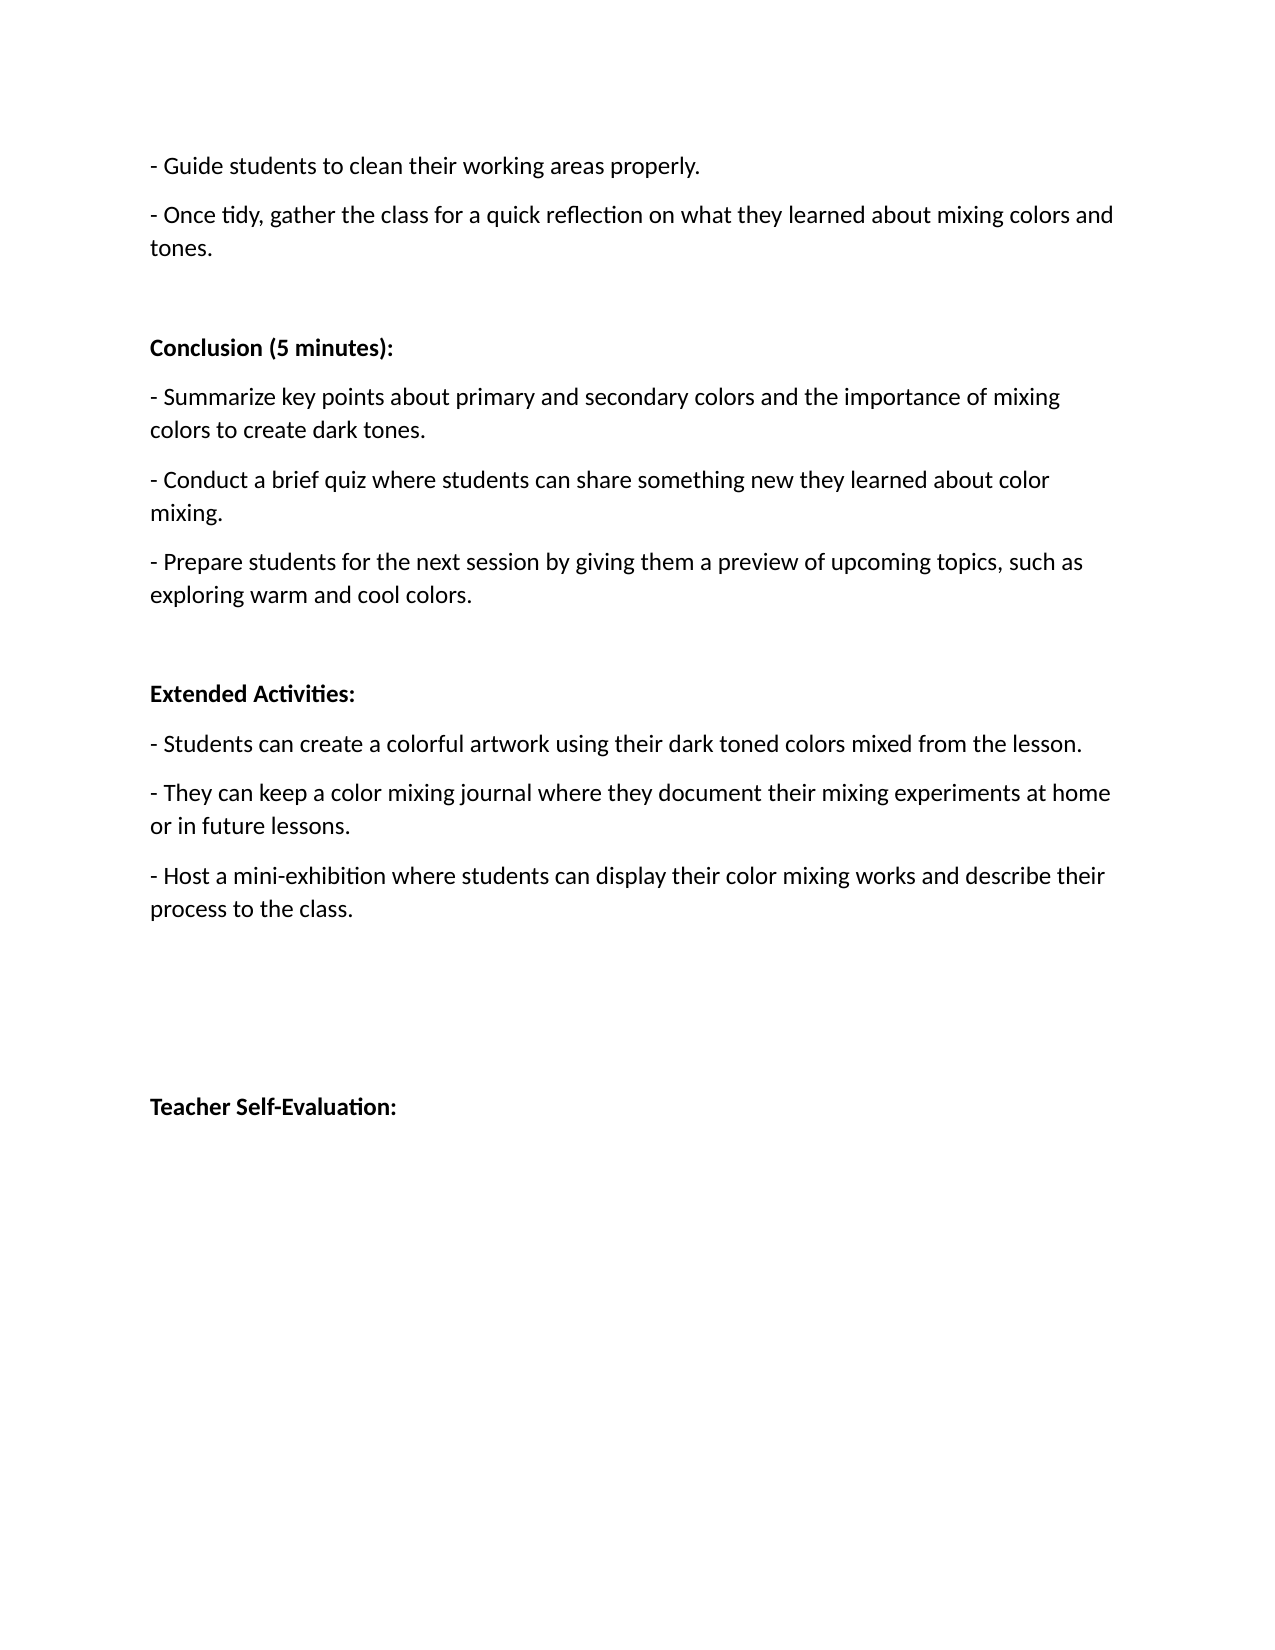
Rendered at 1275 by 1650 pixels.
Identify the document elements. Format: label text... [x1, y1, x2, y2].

text - Prepare students for the next session by giving them a preview of upcoming topics, such as exploring warm and cool colors. [150, 546, 1125, 610]
text Conclusion (5 minutes): [150, 332, 1125, 362]
text - Host a mini-exhibition where students can display their color mixing works and describe their process to the class. [150, 860, 1125, 923]
text - Summarize key points about primary and secondary colors and the importance of mixing colors to create dark tones. [150, 381, 1125, 445]
text - Students can create a colorful artwork using their dark toned colors mixed from the lesson. [150, 728, 1125, 758]
text - Once tidy, gather the class for a quick reflection on what they learned about mixing colors and tones. [150, 199, 1125, 263]
text - Guide students to clean their working areas properly. [150, 150, 1125, 181]
text Teacher Self-Evaluation: [150, 1091, 1125, 1122]
text Extended Activities: [150, 678, 1125, 709]
text - Conduct a brief quiz where students can share something new they learned about color mixing. [150, 464, 1125, 527]
text - They can keep a color mixing journal where they document their mixing experiments at home or in future lessons. [150, 777, 1125, 841]
